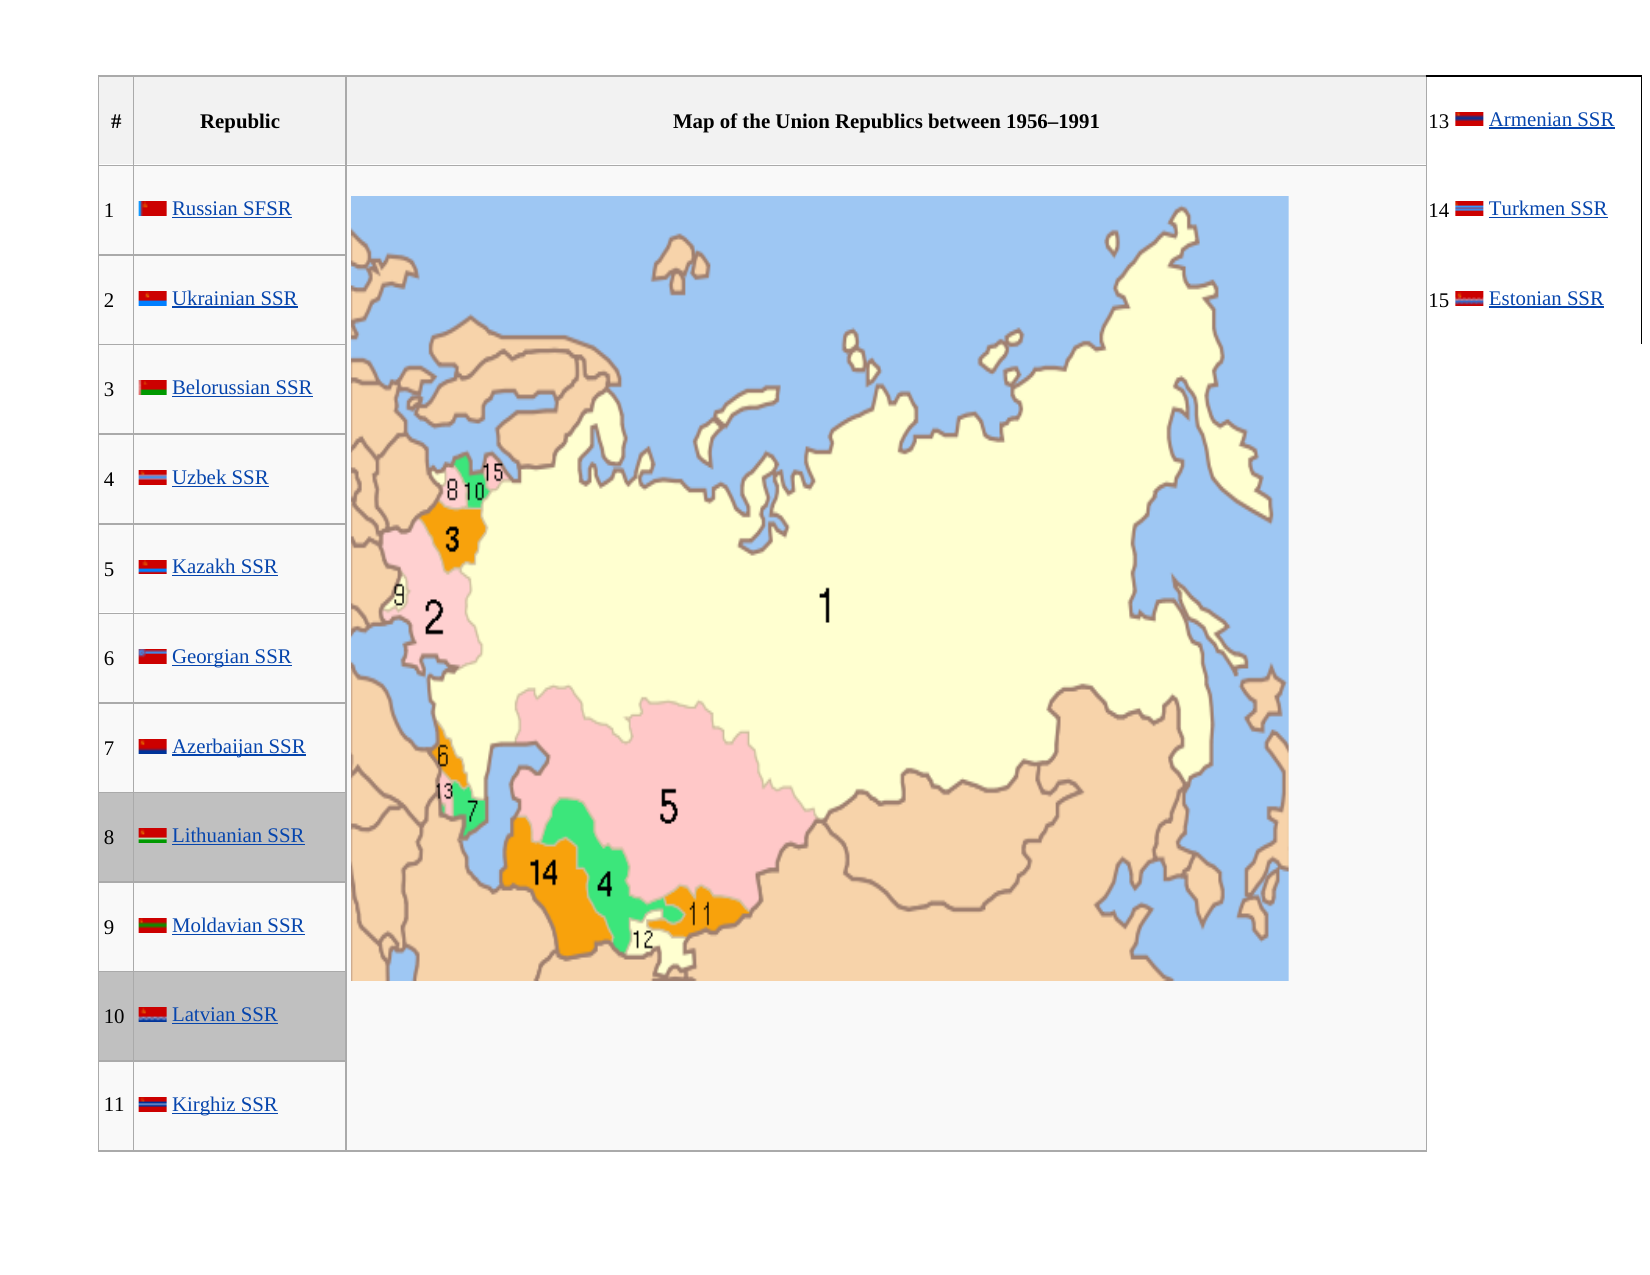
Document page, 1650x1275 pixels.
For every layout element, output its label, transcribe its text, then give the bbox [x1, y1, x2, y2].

table_cell 6 [99, 614, 133, 702]
table_header Armenian SSR [1454, 77, 1641, 164]
picture [138, 739, 167, 754]
table_cell Kirghiz SSR [134, 1062, 345, 1150]
table_cell 10 [99, 972, 133, 1060]
table_cell 8 [99, 793, 133, 881]
picture [138, 380, 167, 395]
table_cell Estonian SSR [1454, 254, 1641, 344]
picture [138, 828, 167, 843]
table_cell Moldavian SSR [134, 883, 345, 971]
table_cell 11 [99, 1062, 133, 1150]
picture [1455, 201, 1484, 216]
table_cell 5 [99, 525, 133, 612]
table_cell 7 [99, 704, 133, 792]
table_cell Russian SFSR [134, 166, 345, 254]
table_cell 14 [1427, 165, 1454, 254]
table_cell Kazakh SSR [134, 525, 345, 612]
picture [138, 1007, 167, 1022]
table_cell [347, 166, 1426, 1150]
picture [138, 1097, 167, 1112]
table_cell 1 [99, 166, 133, 254]
table_cell 9 [99, 883, 133, 971]
picture [138, 291, 167, 306]
table_cell 15 [1427, 254, 1454, 344]
table_header Map of the Union Republics between 1956–1991 [347, 77, 1426, 164]
picture [138, 201, 167, 216]
table_cell Georgian SSR [134, 614, 345, 702]
picture [1455, 291, 1484, 306]
picture [138, 560, 167, 574]
table_cell 2 [99, 256, 133, 344]
table_cell Turkmen SSR [1454, 165, 1641, 254]
table_cell Ukrainian SSR [134, 256, 345, 344]
picture [351, 196, 1289, 981]
table_header Republic [134, 77, 345, 164]
picture [1455, 112, 1484, 126]
table_header 13 [1427, 77, 1454, 164]
picture [138, 649, 167, 664]
table_header # [99, 77, 133, 164]
table_cell Latvian SSR [134, 972, 345, 1060]
picture [138, 918, 167, 933]
table_cell Uzbek SSR [134, 435, 345, 523]
table_cell Belorussian SSR [134, 345, 345, 433]
table_cell 4 [99, 435, 133, 523]
table_cell Lithuanian SSR [134, 793, 345, 881]
picture [138, 470, 167, 485]
table_cell Azerbaijan SSR [134, 704, 345, 792]
table_cell 3 [99, 345, 133, 433]
